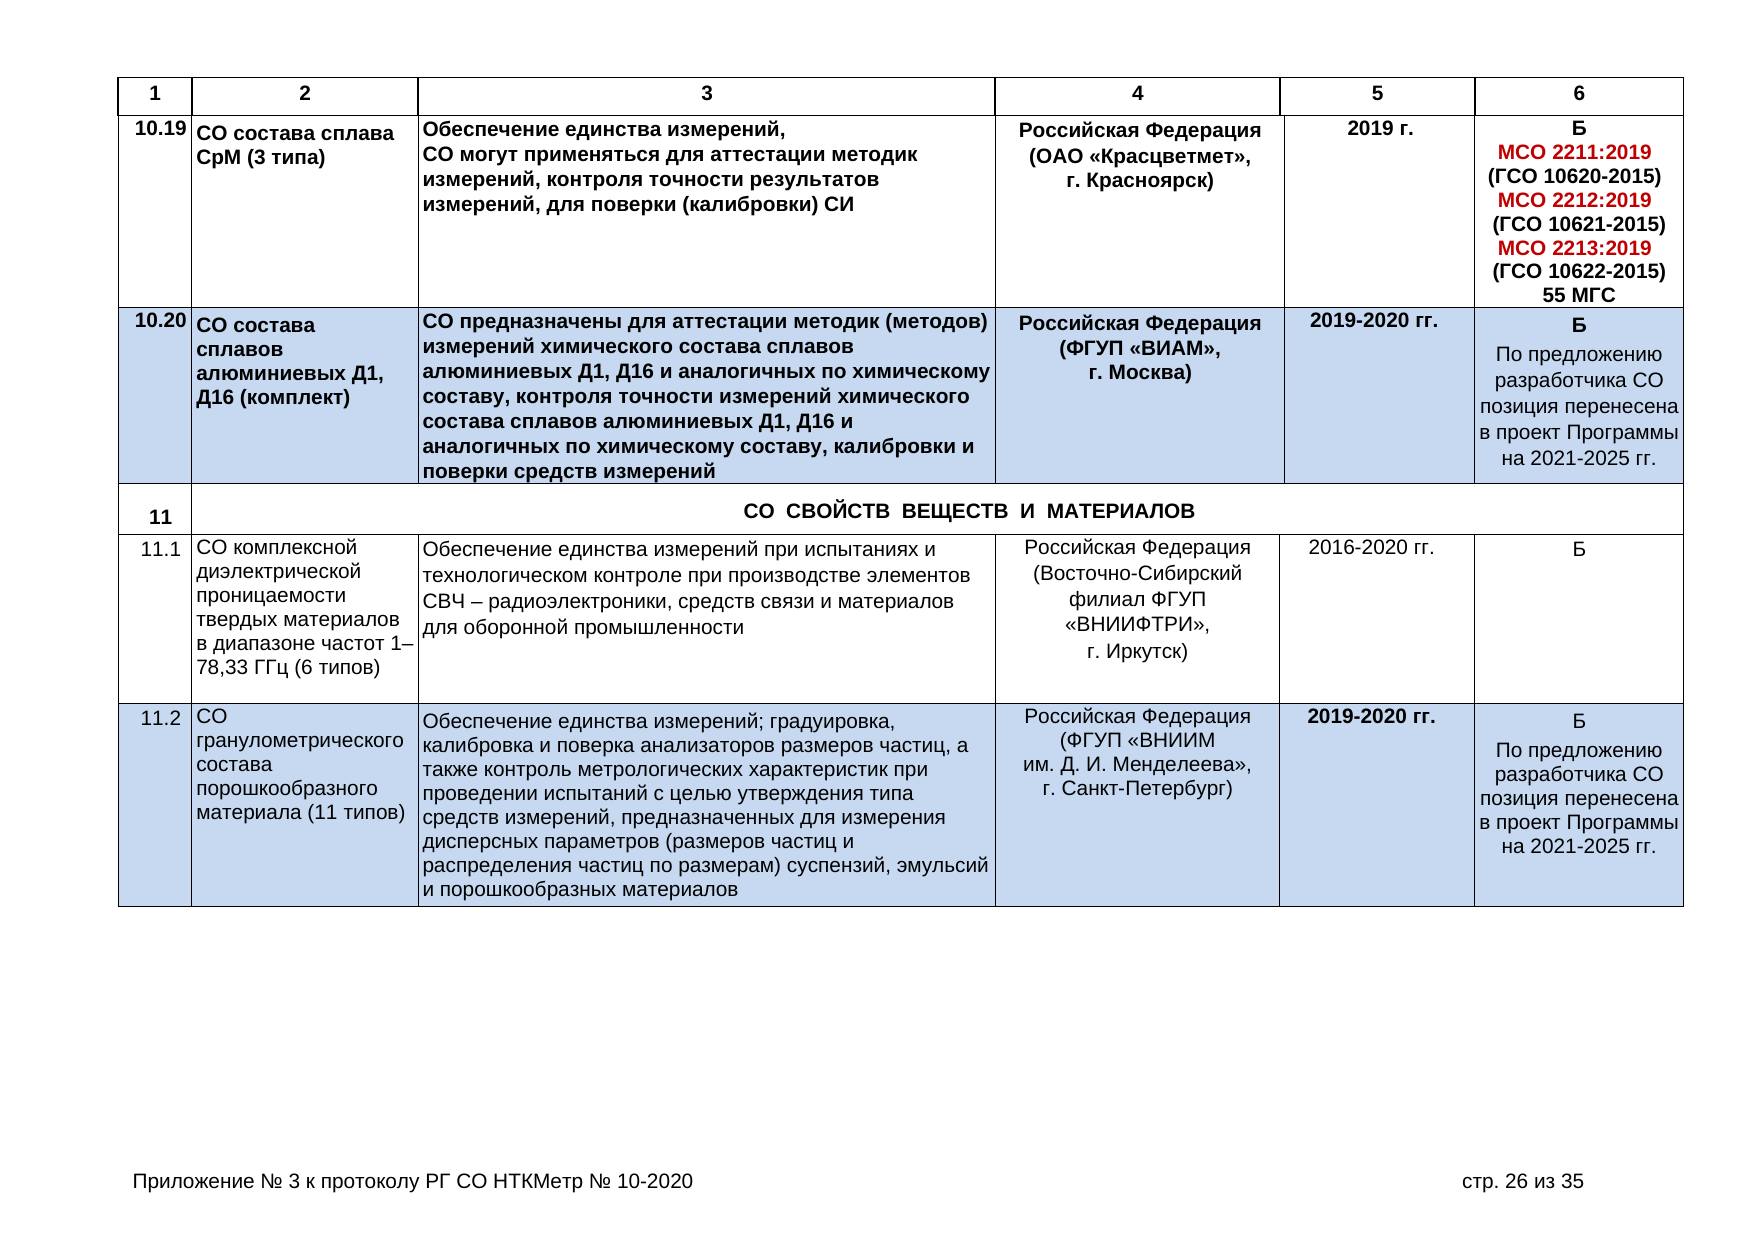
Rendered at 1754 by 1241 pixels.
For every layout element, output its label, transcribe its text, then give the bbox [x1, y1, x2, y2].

table_cell Российская Федерация (Восточно-Сибирский филиал ФГУП «ВНИИФТРИ», г. Иркутск) [996, 535, 1279, 703]
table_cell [996, 116, 1284, 307]
table_cell СО гранулометрического состава порошкообразного материала (11 типов) [192, 704, 418, 906]
table_cell СО состава сплавов алюминиевых Д1, Д16 (комплект) [192, 308, 418, 483]
table_cell 11.2 [119, 704, 191, 906]
table_header 6 [1476, 78, 1683, 114]
table_cell СО состава сплава СрМ (3 типа) [192, 116, 418, 307]
table_header 5 [1281, 78, 1474, 114]
table_cell Б [1475, 535, 1683, 703]
table_cell 2016-2020 гг. [1280, 535, 1474, 703]
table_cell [1475, 704, 1683, 906]
table_cell СО СВОЙСТВ ВЕЩЕСТВ И МАТЕРИАЛОВ [192, 484, 1683, 534]
table_cell 11 [119, 484, 191, 534]
table_header 4 [996, 78, 1279, 114]
table_header 1 [119, 78, 191, 114]
table_cell Обеспечение единства измерений; градуировка, калибровка и поверка анализаторов размеров частиц, а также контроль метрологических характеристик при проведении испытаний с целью утверждения типа средств измерений, предназначенных для измерения дисперсных параметров (размеров частиц и распределения частиц по размерам) суспензий, эмульсий и порошкообразных материалов [419, 704, 995, 906]
table_cell Российская Федерация (ФГУП «ВИАМ», г. Москва) [996, 308, 1284, 483]
table_cell 10.20 [119, 308, 191, 483]
table_cell СО предназначены для аттестации методик (методов) измерений химического состава сплавов алюминиевых Д1, Д16 и аналогичных по химическому составу, контроля точности измерений химического состава сплавов алюминиевых Д1, Д16 и аналогичных по химическому составу, калибровки и поверки средств измерений [419, 308, 995, 483]
table_cell СО комплексной диэлектрической проницаемости твердых материалов в диапазоне частот 1–78,33 ГГц (6 типов) [192, 535, 418, 703]
table_cell 2019-2020 гг. [1280, 704, 1474, 906]
table_cell Б МСО 2211:2019 (ГСО 10620-2015) МСО 2212:2019 (ГСО 10621-2015) МСО 2213:2019 (ГСО 10622-2015) 55 МГС [1475, 116, 1683, 307]
table_cell 2019-2020 гг. [1285, 308, 1474, 483]
table_cell Обеспечение единства измерений при испытаниях и технологическом контроле при производстве элементов СВЧ – радиоэлектроники, средств связи и материалов для оборонной промышленности [419, 535, 995, 703]
table_cell 10.19 [119, 116, 191, 307]
table_cell 11.1 [119, 535, 191, 703]
table_cell 2019 г. [1285, 116, 1474, 307]
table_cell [419, 116, 995, 307]
table_cell Б По предложению разработчика СО позиция перенесена в проект Программы на 2021-2025 гг. [1475, 308, 1683, 483]
table_header 3 [419, 78, 994, 114]
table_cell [996, 704, 1279, 906]
table_header 2 [193, 78, 417, 114]
